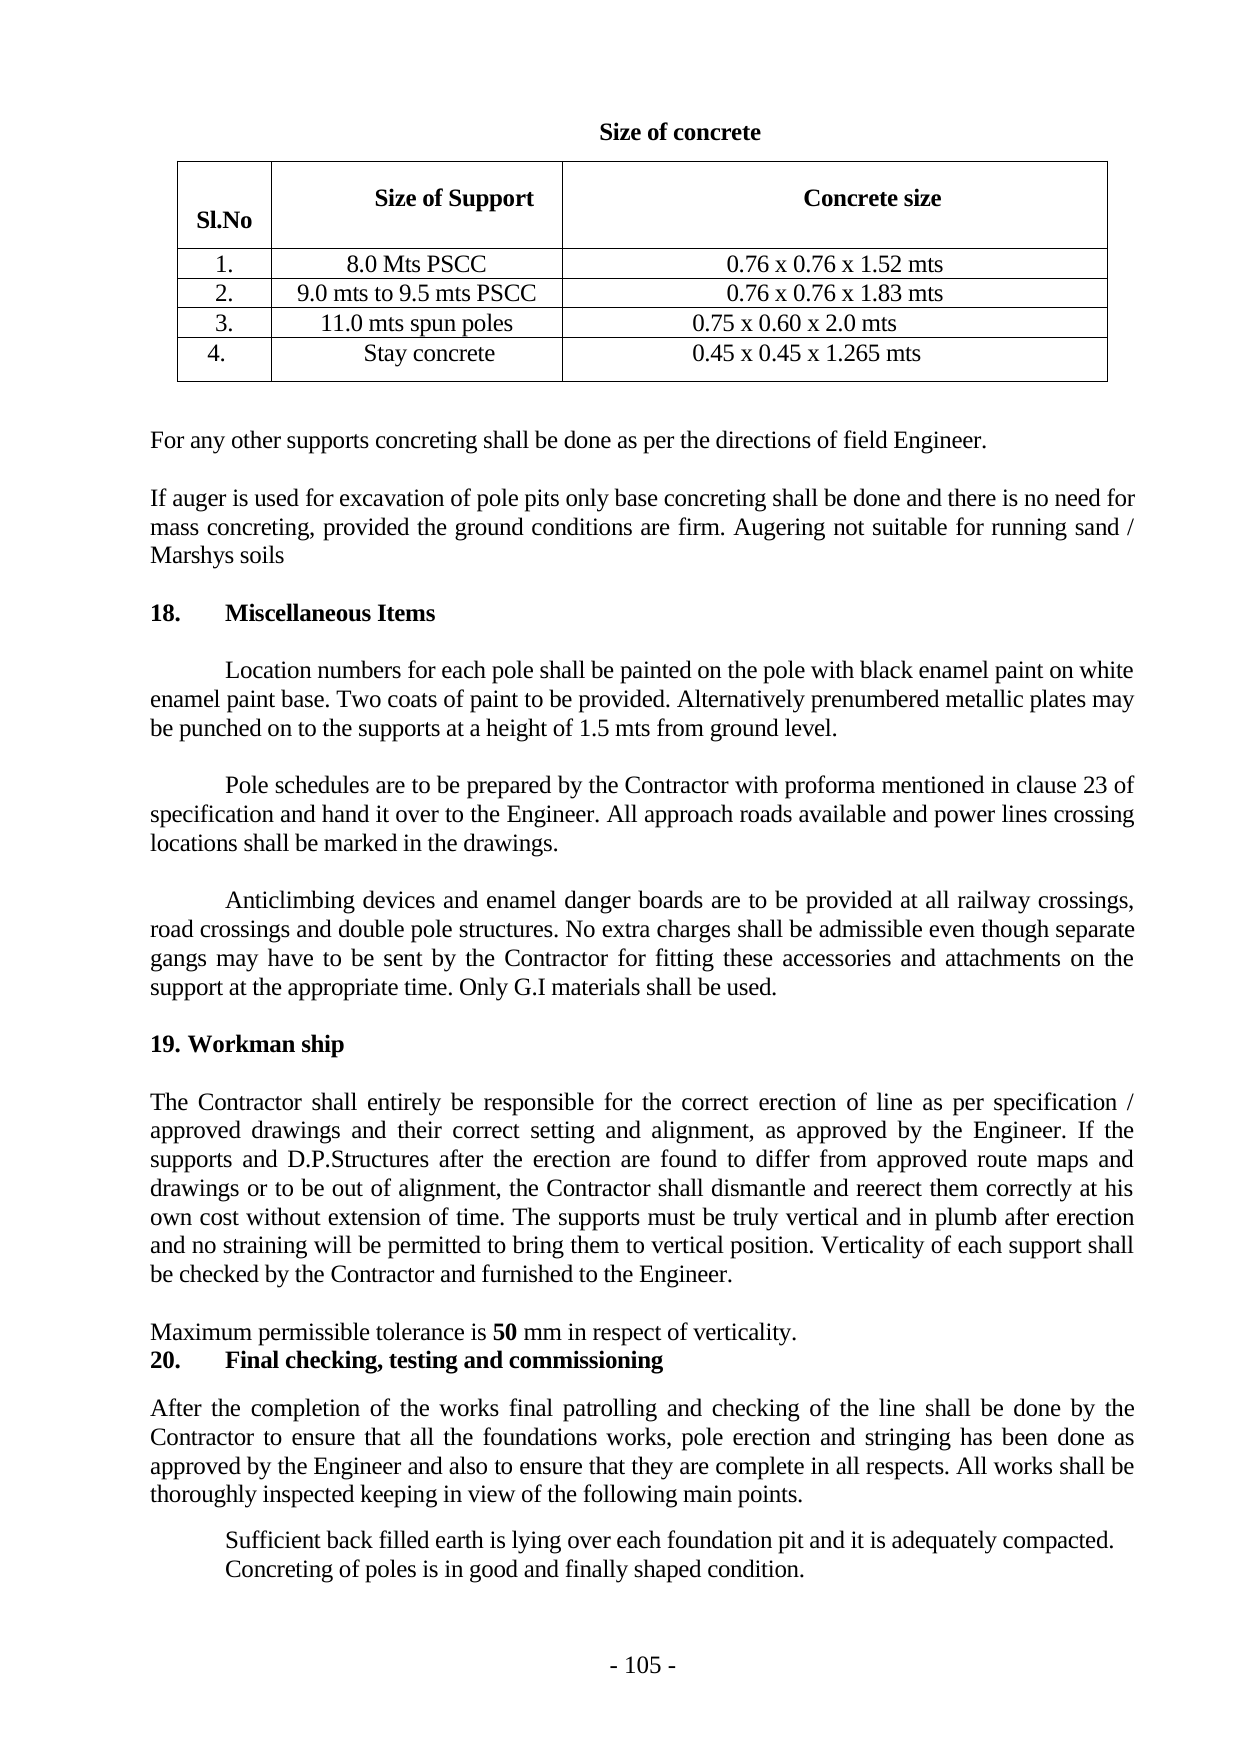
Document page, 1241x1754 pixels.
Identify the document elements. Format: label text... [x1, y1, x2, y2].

list Workman ship [150, 1029, 1135, 1058]
text 20. Final checking, testing and commissioning [150, 1345, 1135, 1374]
text Pole schedules are to be prepared by the Contractor with proforma mentioned in clause 23 of specification and hand it over to the Engineer. All approach roads available and power lines crossing locations shall be marked in the drawings. [150, 770, 1135, 857]
text Size of concrete [150, 117, 1135, 146]
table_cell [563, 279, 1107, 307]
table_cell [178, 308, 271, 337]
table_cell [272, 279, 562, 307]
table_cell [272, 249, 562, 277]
text After the completion of the works final patrolling and checking of the line shall be done by the Contractor to ensure that all the foundations works, pole erection and stringing has been done as approved by the Engineer and also to ensure that they are complete in all respects. All works shall be thoroughly inspected keeping in view of the following main points. [150, 1393, 1135, 1508]
text Sufficient back filled earth is lying over each foundation pit and it is adequately compacted. [150, 1525, 1135, 1554]
text 18. Miscellaneous Items [150, 598, 1135, 627]
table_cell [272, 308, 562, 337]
text Location numbers for each pole shall be painted on the pole with black enamel paint on white enamel paint base. Two coats of paint to be provided. Alternatively prenumbered metallic plates may be punched on to the supports at a height of 1.5 mts from ground level. [150, 655, 1135, 742]
text Anticlimbing devices and enamel danger boards are to be provided at all railway crossings, road crossings and double pole structures. No extra charges shall be admissible even though separate gangs may have to be sent by the Contractor for fitting these accessories and attachments on the support at the appropriate time. Only G.I materials shall be used. [150, 885, 1135, 1000]
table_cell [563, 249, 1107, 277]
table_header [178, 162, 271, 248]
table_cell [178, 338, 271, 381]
list If auger is used for excavation of pole pits only base concreting shall be done and there is no need for mass concreting, provided the ground conditions are firm. Augering not suitable for running sand / Marshys soils [75, 483, 1135, 569]
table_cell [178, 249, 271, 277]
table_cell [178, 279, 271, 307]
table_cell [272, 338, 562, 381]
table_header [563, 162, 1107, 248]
text The Contractor shall entirely be responsible for the correct erection of line as per specification / approved drawings and their correct setting and alignment, as approved by the Engineer. If the supports and D.P.Structures after the erection are found to differ from approved route maps and drawings or to be out of alignment, the Contractor shall dismantle and reerect them correctly at his own cost without extension of time. The supports must be truly vertical and in plumb after erection and no straining will be permitted to bring them to vertical position. Verticality of each support shall be checked by the Contractor and furnished to the Engineer. [150, 1087, 1135, 1288]
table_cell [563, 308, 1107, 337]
text For any other supports concreting shall be done as per the directions of field Engineer. [150, 425, 1135, 454]
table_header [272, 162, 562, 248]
text Concreting of poles is in good and finally shaped condition. [150, 1554, 1135, 1582]
text Maximum permissible tolerance is 50 mm in respect of verticality. [150, 1317, 1135, 1345]
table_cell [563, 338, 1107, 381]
